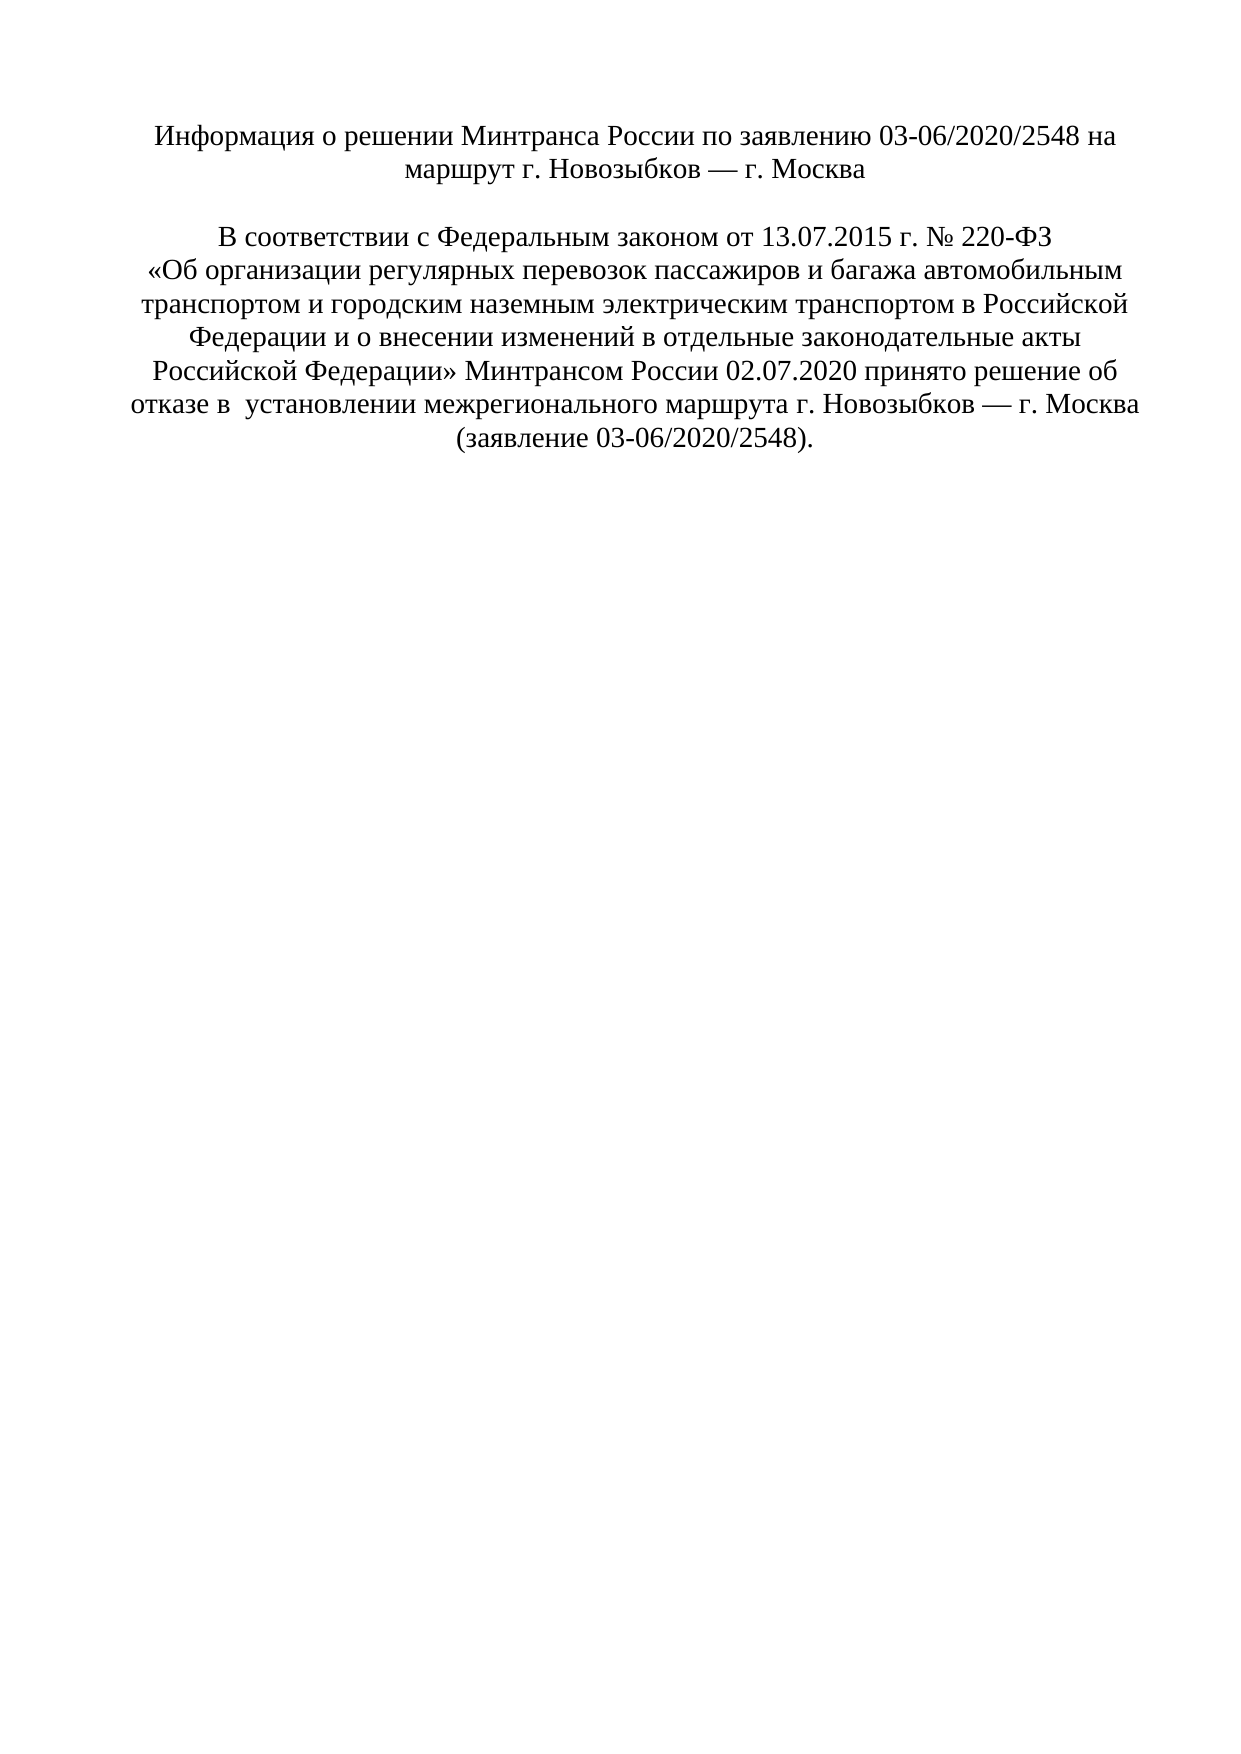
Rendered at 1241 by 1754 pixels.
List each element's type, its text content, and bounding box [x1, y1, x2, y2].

text Информация о решении Минтранса России по заявлению 03-06/2020/2548 на маршрут г. Новозыбков — г. Москва [118, 118, 1152, 185]
text В соответствии с Федеральным законом от 13.07.2015 г. № 220-ФЗ «Об организации регулярных перевозок пассажиров и багажа автомобильным транспортом и городским наземным электрическим транспортом в Российской Федерации и о внесении изменений в отдельные законодательные акты Российской Федерации» Минтрансом России 02.07.2020 принято решение об отказе в установлении межрегионального маршрута г. Новозыбков — г. Москва (заявление 03-06/2020/2548). [118, 219, 1152, 453]
